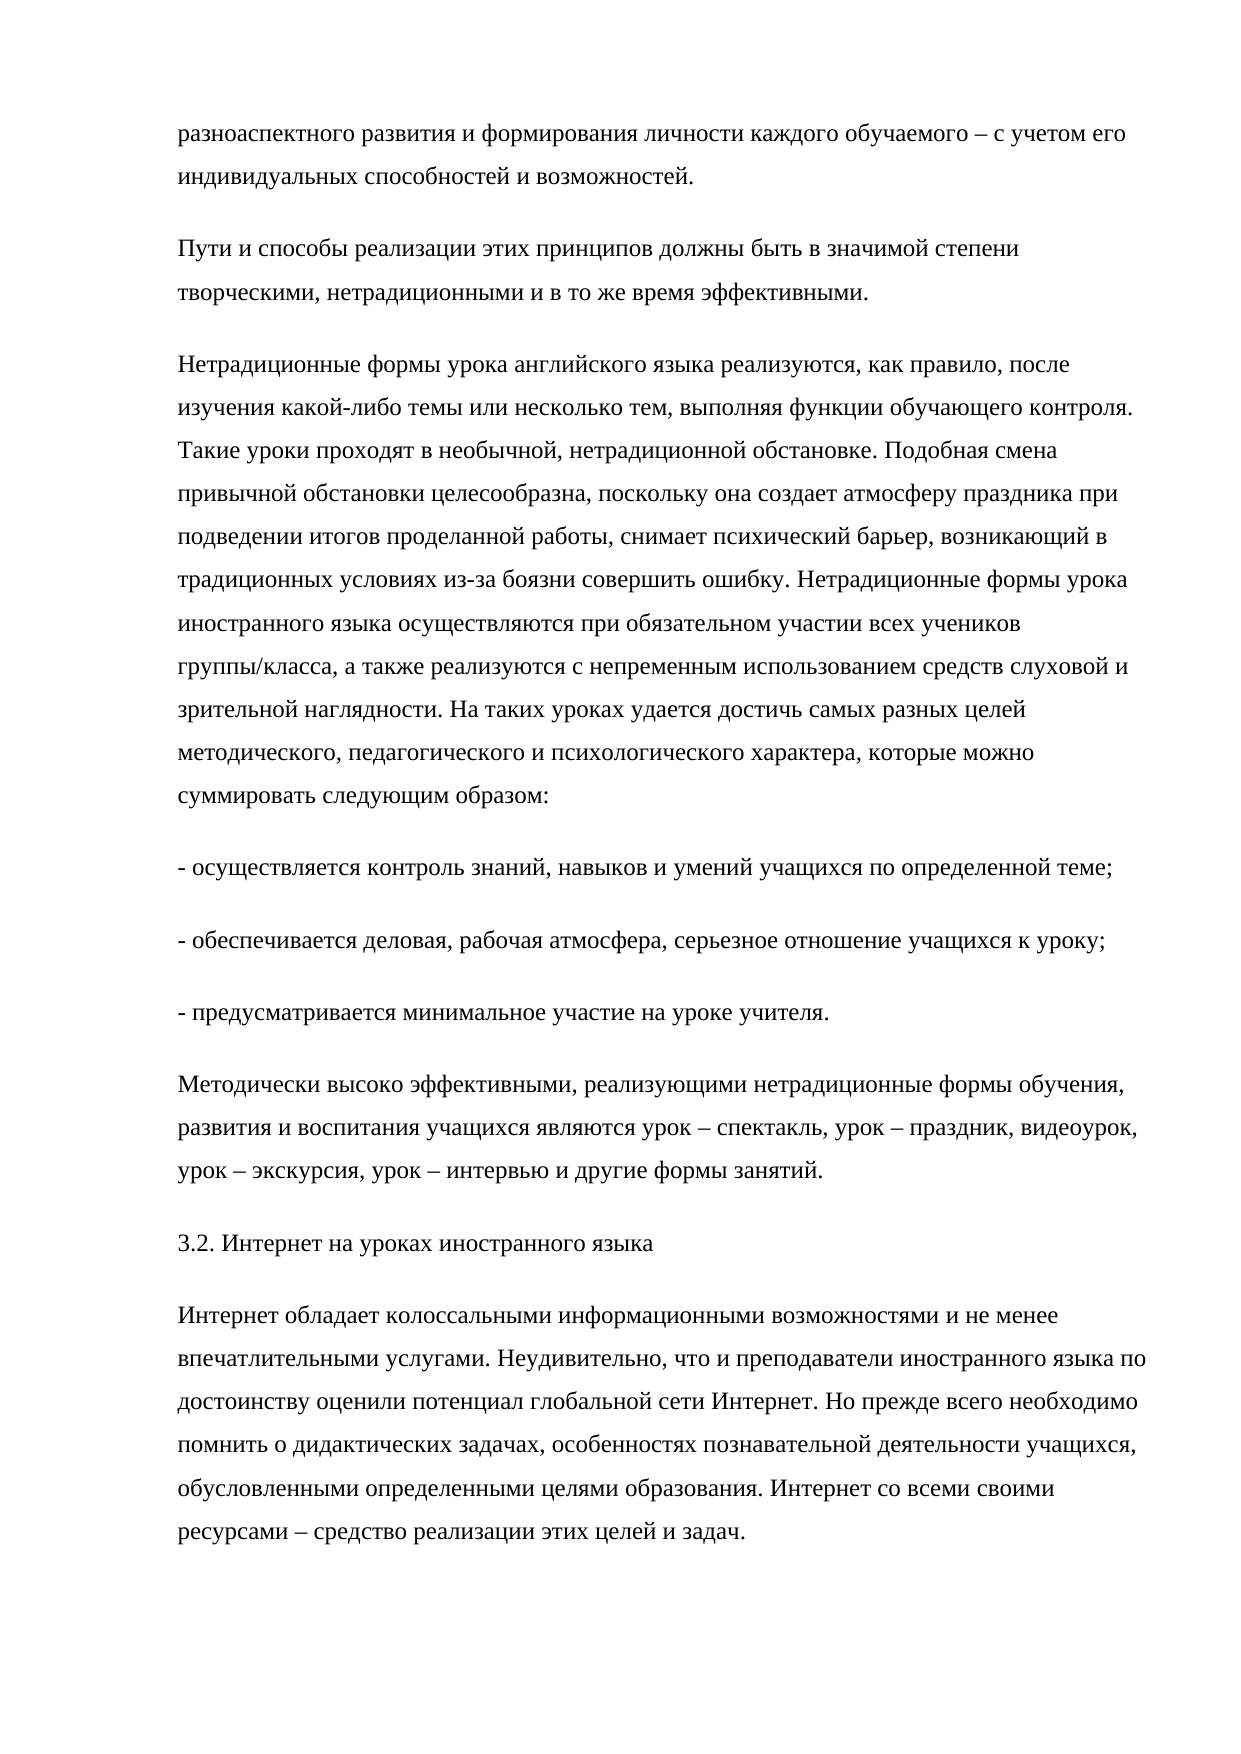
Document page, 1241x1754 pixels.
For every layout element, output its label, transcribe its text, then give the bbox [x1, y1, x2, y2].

text - обеспечивается деловая, рабочая атмосфера, серьезное отношение учащихся к уроку; [177, 925, 1152, 953]
text 3.2. Интернет на уроках иностранного языка [177, 1228, 1152, 1257]
text Нетрадиционные формы урока английского языка реализуются, как правило, после изучения какой-либо темы или несколько тем, выполняя функции обучающего контроля. Такие уроки проходят в необычной, нетрадиционной обстановке. Подобная смена привычной обстановки целесообразна, поскольку она создает атмосферу праздника при подведении итогов проделанной работы, снимает психический барьер, возникающий в традиционных условиях из-за боязни совершить ошибку. Нетрадиционные формы урока иностранного языка осуществляются при обязательном участии всех учеников группы/класса, а также реализуются с непременным использованием средств слуховой и зрительной наглядности. На таких уроках удается достичь самых разных целей методического, педагогического и психологического характера, которые можно суммировать следующим образом: [177, 349, 1152, 809]
text - предусматривается минимальное участие на уроке учителя. [177, 997, 1152, 1026]
text Пути и способы реализации этих принципов должны быть в значимой степени творческими, нетрадиционными и в то же время эффективными. [177, 233, 1152, 305]
text Интернет обладает колоссальными информационными возможностями и не менее впечатлительными услугами. Неудивительно, что и преподаватели иностранного языка по достоинству оценили потенциал глобальной сети Интернет. Но прежде всего необходимо помнить о дидактических задачах, особенностях познавательной деятельности учащихся, обусловленными определенными целями образования. Интернет со всеми своими ресурсами – средство реализации этих целей и задач. [177, 1300, 1152, 1544]
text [177, 118, 1152, 190]
text Методически высоко эффективными, реализующими нетрадиционные формы обучения, развития и воспитания учащихся являются урок – спектакль, урок – праздник, видеоурок, урок – экскурсия, урок – интервью и другие формы занятий. [177, 1069, 1152, 1184]
text - осуществляется контроль знаний, навыков и умений учащихся по определенной теме; [177, 852, 1152, 881]
